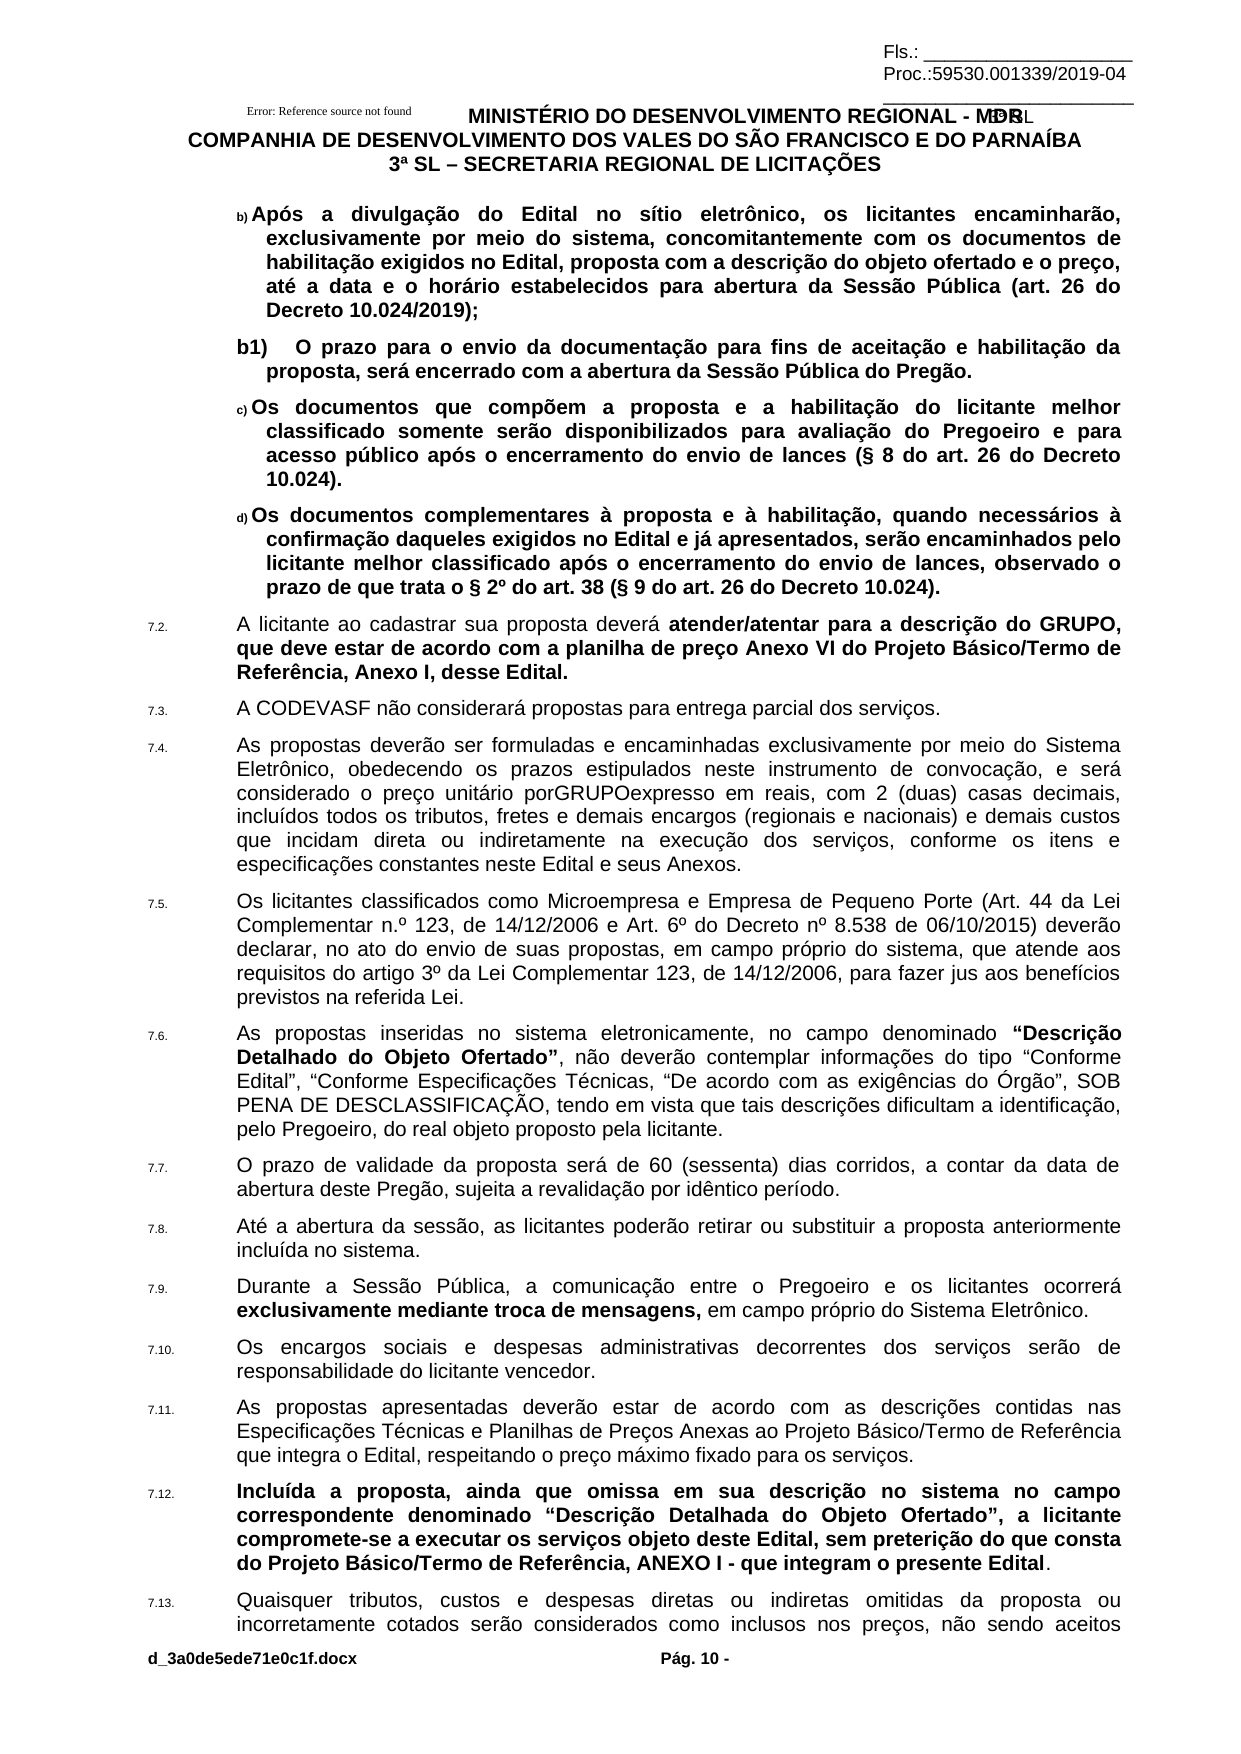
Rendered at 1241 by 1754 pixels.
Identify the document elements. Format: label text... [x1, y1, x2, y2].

text b1) O prazo para o envio da documentação para fins de aceitação e habilitação da proposta, será encerrado com a abertura da Sessão Pública do Pregão. [236, 334, 1122, 382]
list Até a abertura da sessão, as licitantes poderão retirar ou substituir a proposta anteriormente incluída no sistema. [148, 1214, 1122, 1262]
list A CODEVASF não considerará propostas para entrega parcial dos serviços. [148, 696, 1122, 720]
list As propostas apresentadas deverão estar de acordo com as descrições contidas nas Especificações Técnicas e Planilhas de Preços Anexas ao Projeto Básico/Termo de Referência que integra o Edital, respeitando o preço máximo fixado para os serviços. [148, 1395, 1122, 1467]
list Durante a Sessão Pública, a comunicação entre o Pregoeiro e os licitantes ocorrerá exclusivamente mediante troca de mensagens, em campo próprio do Sistema Eletrônico. [148, 1274, 1122, 1322]
list As propostas deverão ser formuladas e encaminhadas exclusivamente por meio do Sistema Eletrônico, obedecendo os prazos estipulados neste instrumento de convocação, e será considerado o preço unitário porGRUPOexpresso em reais, com 2 (duas) casas decimais, incluídos todos os tributos, fretes e demais encargos (regionais e nacionais) e demais custos que incidam direta ou indiretamente na execução dos serviços, conforme os itens e especificações constantes neste Edital e seus Anexos. [148, 732, 1122, 876]
list A licitante ao cadastrar sua proposta deverá atender/atentar para a descrição do GRUPO, que deve estar de acordo com a planilha de preço Anexo VI do Projeto Básico/Termo de Referência, Anexo I, desse Edital. [148, 612, 1122, 683]
list Os documentos complementares à proposta e à habilitação, quando necessários à confirmação daqueles exigidos no Edital e já apresentados, serão encaminhados pelo licitante melhor classificado após o encerramento do envio de lances, observado o prazo de que trata o § 2º do art. 38 (§ 9 do art. 26 do Decreto 10.024). [236, 503, 1122, 599]
list Os licitantes classificados como Microempresa e Empresa de Pequeno Porte (Art. 44 da Lei Complementar n.º 123, de 14/12/2006 e Art. 6º do Decreto nº 8.538 de 06/10/2015) deverão declarar, no ato do envio de suas propostas, em campo próprio do sistema, que atende aos requisitos do artigo 3º da Lei Complementar 123, de 14/12/2006, para fazer jus aos benefícios previstos na referida Lei. [148, 889, 1122, 1008]
list Os encargos sociais e despesas administrativas decorrentes dos serviços serão de responsabilidade do licitante vencedor. [148, 1334, 1122, 1382]
list Após a divulgação do Edital no sítio eletrônico, os licitantes encaminharão, exclusivamente por meio do sistema, concomitantemente com os documentos de habilitação exigidos no Edital, proposta com a descrição do objeto ofertado e o preço, até a data e o horário estabelecidos para abertura da Sessão Pública (art. 26 do Decreto 10.024/2019); [236, 202, 1122, 322]
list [148, 1588, 1122, 1636]
list O prazo de validade da proposta será de 60 (sessenta) dias corridos, a contar da data de abertura deste Pregão, sujeita a revalidação por idêntico período. [148, 1153, 1122, 1201]
list Os documentos que compõem a proposta e a habilitação do licitante melhor classificado somente serão disponibilizados para avaliação do Pregoeiro e para acesso público após o encerramento do envio de lances (§ 8 do art. 26 do Decreto 10.024). [236, 395, 1122, 491]
list Incluída a proposta, ainda que omissa em sua descrição no sistema no campo correspondente denominado “Descrição Detalhada do Objeto Ofertado”, a licitante compromete-se a executar os serviços objeto deste Edital, sem preterição do que consta do Projeto Básico/Termo de Referência, ANEXO I - que integram o presente Edital. [148, 1479, 1122, 1575]
list As propostas inseridas no sistema eletronicamente, no campo denominado “Descrição Detalhado do Objeto Ofertado”, não deverão contemplar informações do tipo “Conforme Edital”, “Conforme Especificações Técnicas, “De acordo com as exigências do Órgão”, SOB PENA DE DESCLASSIFICAÇÃO, tendo em vista que tais descrições dificultam a identificação, pelo Pregoeiro, do real objeto proposto pela licitante. [148, 1021, 1122, 1141]
